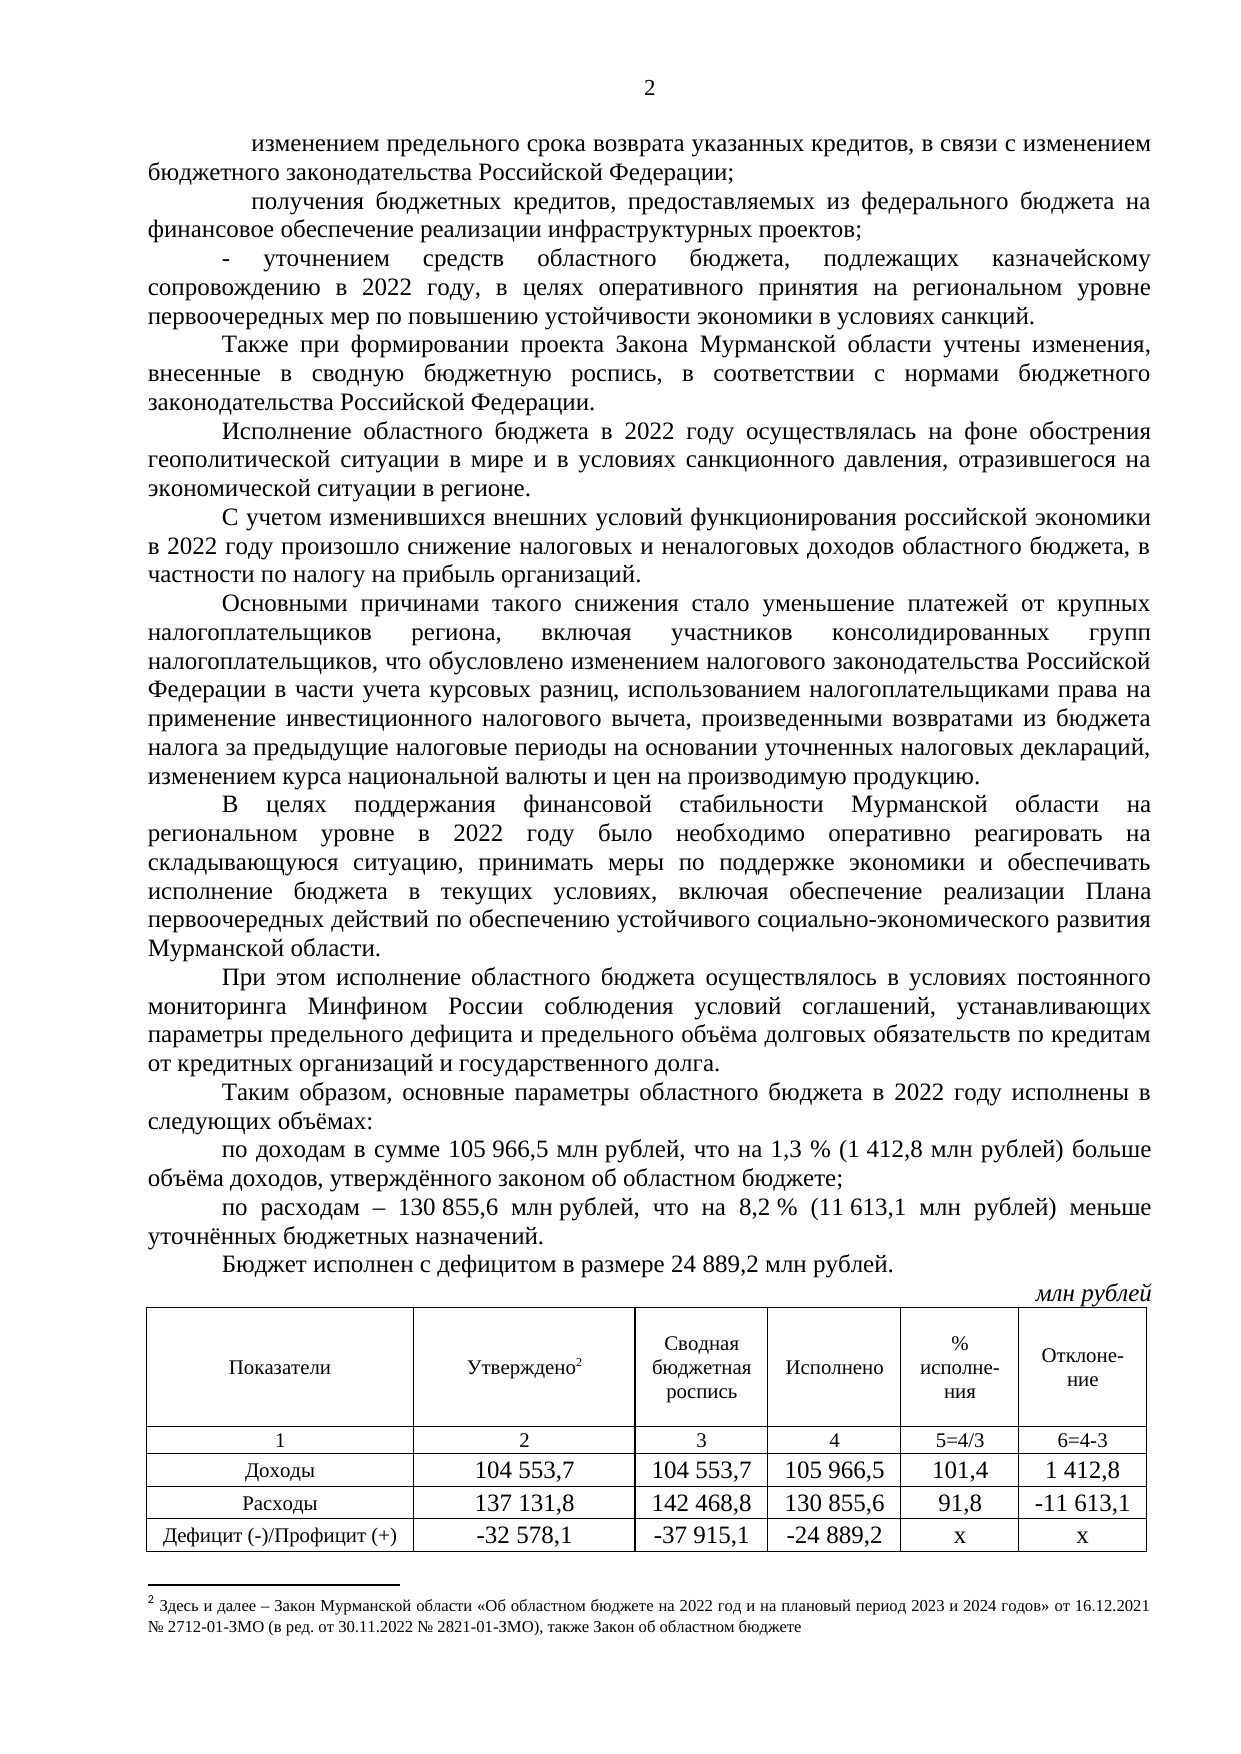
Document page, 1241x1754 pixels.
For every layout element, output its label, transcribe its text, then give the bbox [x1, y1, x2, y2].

text - уточнением средств областного бюджета, подлежащих казначейскому сопровождению в 2022 году, в целях оперативного принятия на региональном уровне первоочередных мер по повышению устойчивости экономики в условиях санкций. [148, 243, 1152, 329]
text Таким образом, основные параметры областного бюджета в 2022 году исполнены в следующих объёмах: [148, 1077, 1152, 1134]
table_cell 105 966,5 [768, 1454, 900, 1486]
table_cell 6=4-3 [1019, 1427, 1146, 1453]
text В целях поддержания финансовой стабильности Мурманской области на региональном уровне в 2022 году было необходимо оперативно реагировать на складывающуюся ситуацию, принимать меры по поддержке экономики и обеспечивать исполнение бюджета в текущих условиях, включая обеспечение реализации Плана первоочередных действий по обеспечению устойчивого социально-экономического развития Мурманской области. [148, 789, 1152, 962]
text млн рублей [148, 1278, 1152, 1307]
table_header Сводная бюджетная роспись [636, 1308, 767, 1426]
table_cell Доходы [147, 1454, 413, 1486]
text по доходам в сумме 105 966,5 млн рублей, что на 1,3 % (1 412,8 млн рублей) больше объёма доходов, утверждённого законом об областном бюджете; [148, 1134, 1152, 1192]
text С учетом изменившихся внешних условий функционирования российской экономики в 2022 году произошло снижение налоговых и неналоговых доходов областного бюджета, в частности по налогу на прибыль организаций. [148, 502, 1152, 588]
table_header % исполне-ния [901, 1308, 1018, 1426]
table_cell Расходы [147, 1487, 413, 1518]
text Также при формировании проекта Закона Мурманской области учтены изменения, внесенные в сводную бюджетную роспись, в соответствии с нормами бюджетного законодательства Российской Федерации. [148, 329, 1152, 416]
table_header Утверждено [414, 1308, 634, 1426]
table_cell 4 [768, 1427, 900, 1453]
table_cell 3 [636, 1427, 767, 1453]
table_cell 2 [414, 1427, 634, 1453]
table_cell 1 412,8 [1019, 1454, 1146, 1486]
table_cell х [901, 1519, 1018, 1551]
table_cell 104 553,7 [636, 1454, 767, 1486]
table_header Отклоне- ние [1019, 1308, 1146, 1426]
table_cell 104 553,7 [414, 1454, 634, 1486]
text получения бюджетных кредитов, предоставляемых из федерального бюджета на финансовое обеспечение реализации инфраструктурных проектов; [148, 186, 1152, 243]
table_cell 142 468,8 [636, 1487, 767, 1518]
table_cell -32 578,1 [414, 1519, 634, 1551]
table_cell 130 855,6 [768, 1487, 900, 1518]
table_cell -37 915,1 [636, 1519, 767, 1551]
table_cell 5=4/3 [901, 1427, 1018, 1453]
table_header Показатели [147, 1308, 413, 1426]
table_header Исполнено [768, 1308, 900, 1426]
text Основными причинами такого снижения стало уменьшение платежей от крупных налогоплательщиков региона, включая участников консолидированных групп налогоплательщиков, что обусловлено изменением налогового законодательства Российской Федерации в части учета курсовых разниц, использованием налогоплательщиками права на применение инвестиционного налогового вычета, произведенными возвратами из бюджета налога за предыдущие налоговые периоды на основании уточненных налоговых деклараций, изменением курса национальной валюты и цен на производимую продукцию. [148, 588, 1152, 789]
text по расходам – 130 855,6 млн рублей, что на 8,2 % (11 613,1 млн рублей) меньше уточнённых бюджетных назначений. [148, 1192, 1152, 1249]
table_cell 101,4 [901, 1454, 1018, 1486]
table_cell Дефицит (-)/Профицит (+) [147, 1519, 413, 1551]
text Исполнение областного бюджета в 2022 году осуществлялась на фоне обострения геополитической ситуации в мире и в условиях санкционного давления, отразившегося на экономической ситуации в регионе. [148, 416, 1152, 502]
table_cell 91,8 [901, 1487, 1018, 1518]
text При этом исполнение областного бюджета осуществлялось в условиях постоянного мониторинга Минфином России соблюдения условий соглашений, устанавливающих параметры предельного дефицита и предельного объёма долговых обязательств по кредитам от кредитных организаций и государственного долга. [148, 962, 1152, 1077]
table_cell х [1019, 1519, 1146, 1551]
table_cell -11 613,1 [1019, 1487, 1146, 1518]
table_cell 137 131,8 [414, 1487, 634, 1518]
text изменением предельного срока возврата указанных кредитов, в связи с изменением бюджетного законодательства Российской Федерации; [148, 128, 1152, 186]
table_cell -24 889,2 [768, 1519, 900, 1551]
text Бюджет исполнен с дефицитом в размере 24 889,2 млн рублей. [148, 1249, 1152, 1278]
table_cell 1 [147, 1427, 413, 1453]
